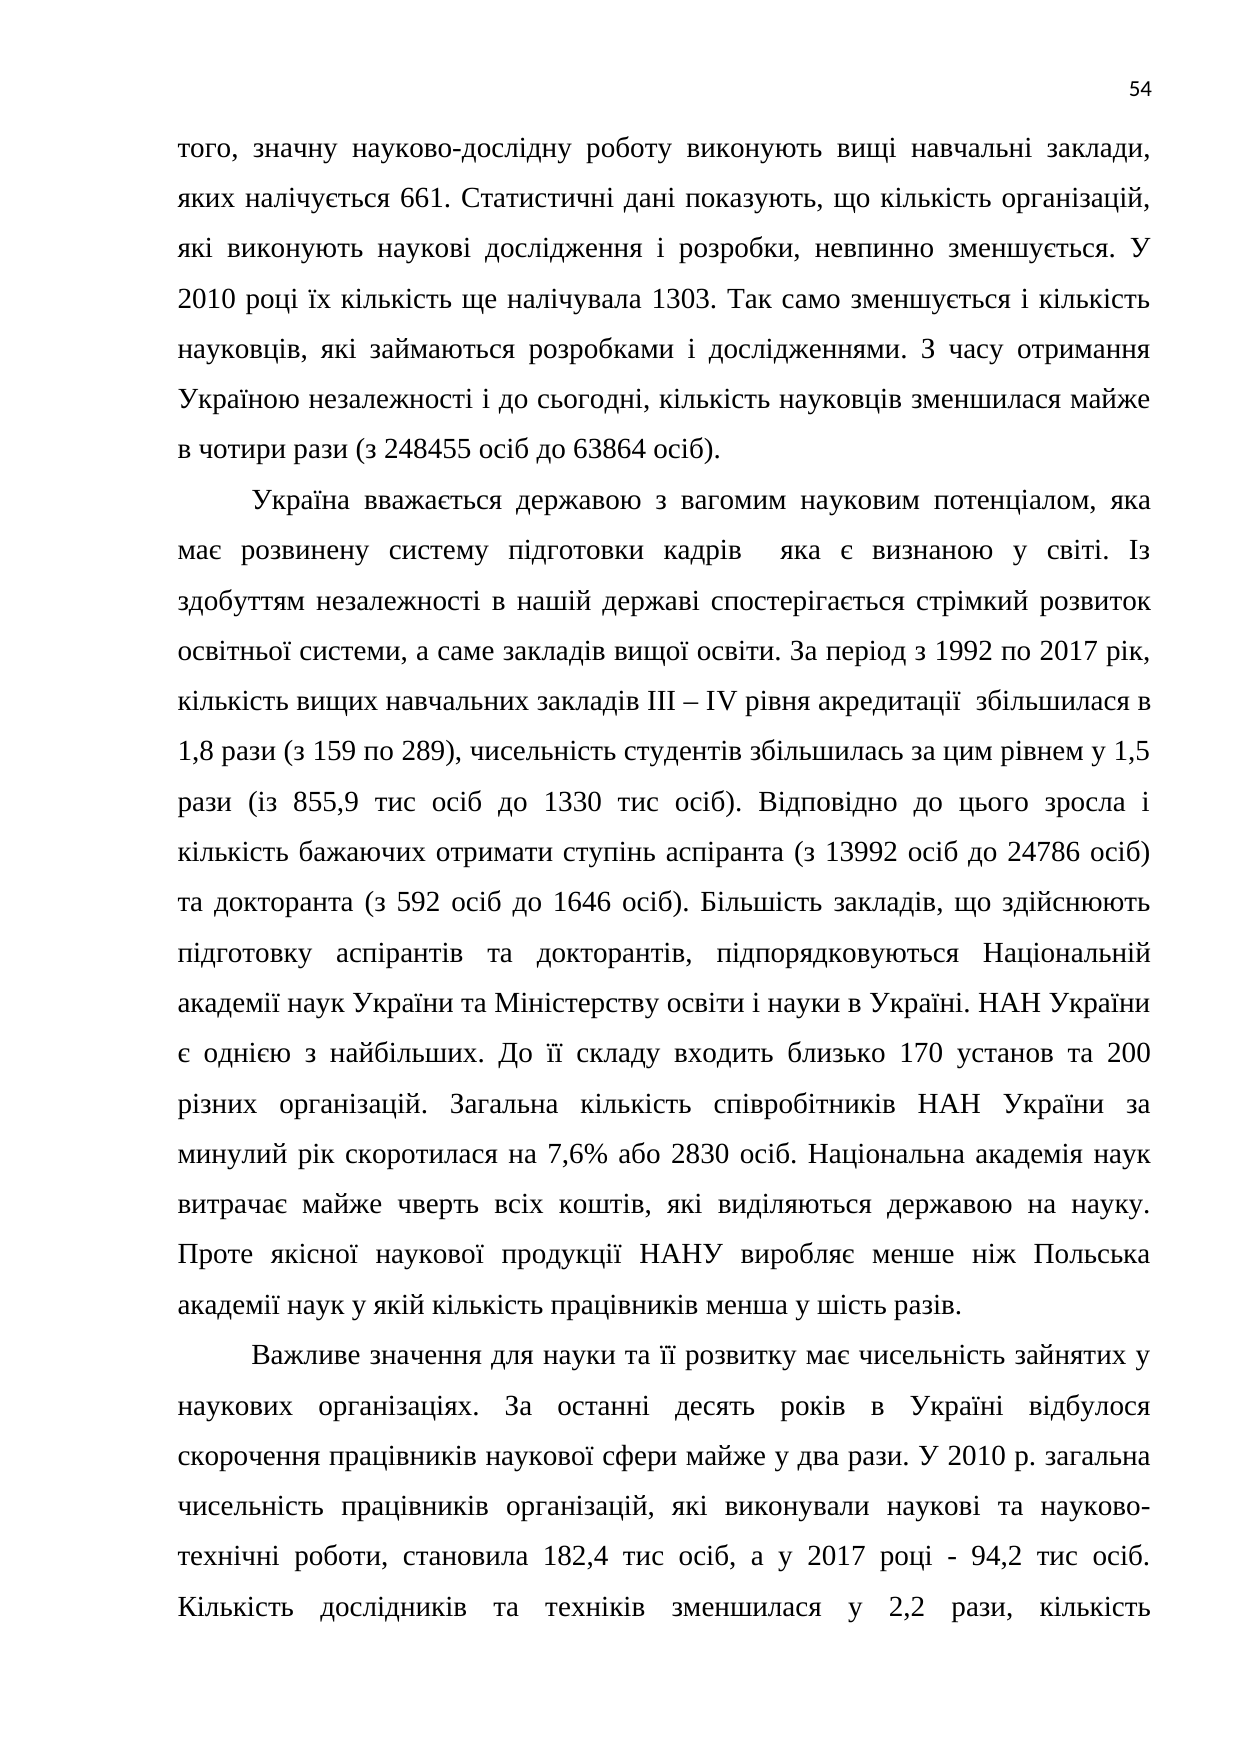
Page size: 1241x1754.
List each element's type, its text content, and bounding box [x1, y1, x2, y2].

text Україна вважається державою з вагомим науковим потенціалом, яка має розвинену систему підготовки кадрів яка є визнаною у світі. Із здобуттям незалежності в нашій державі спостерігається стрімкий розвиток освітньої системи, а саме закладів вищої освіти. За період з 1992 по 2017 рік, кількість вищих навчальних закладів ІІІ – ІV рівня акредитації збільшилася в 1,8 рази (з 159 по 289), чисельність студентів збільшилась за цим рівнем у 1,5 рази (із 855,9 тис осіб до 1330 тис осіб). Відповідно до цього зросла і кількість бажаючих отримати ступінь аспіранта (з 13992 осіб до 24786 осіб) та докторанта (з 592 осіб до 1646 осіб). Більшість закладів, що здійснюють підготовку аспірантів та докторантів, підпорядковуються Національній академії наук України та Міністерству освіти і науки в Україні. НАН України є однією з найбільших. До її складу входить близько 170 установ та 200 різних організацій. Загальна кількість співробітників НАН України за минулий рік скоротилася на 7,6% або 2830 осіб. Національна академія наук витрачає майже чверть всіх коштів, які виділяються державою на науку. Проте якісної наукової продукції НАНУ виробляє менше ніж Польська академії наук у якій кількість працівників менша у шість разів. [177, 482, 1152, 1321]
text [177, 1337, 1152, 1622]
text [177, 130, 1152, 465]
